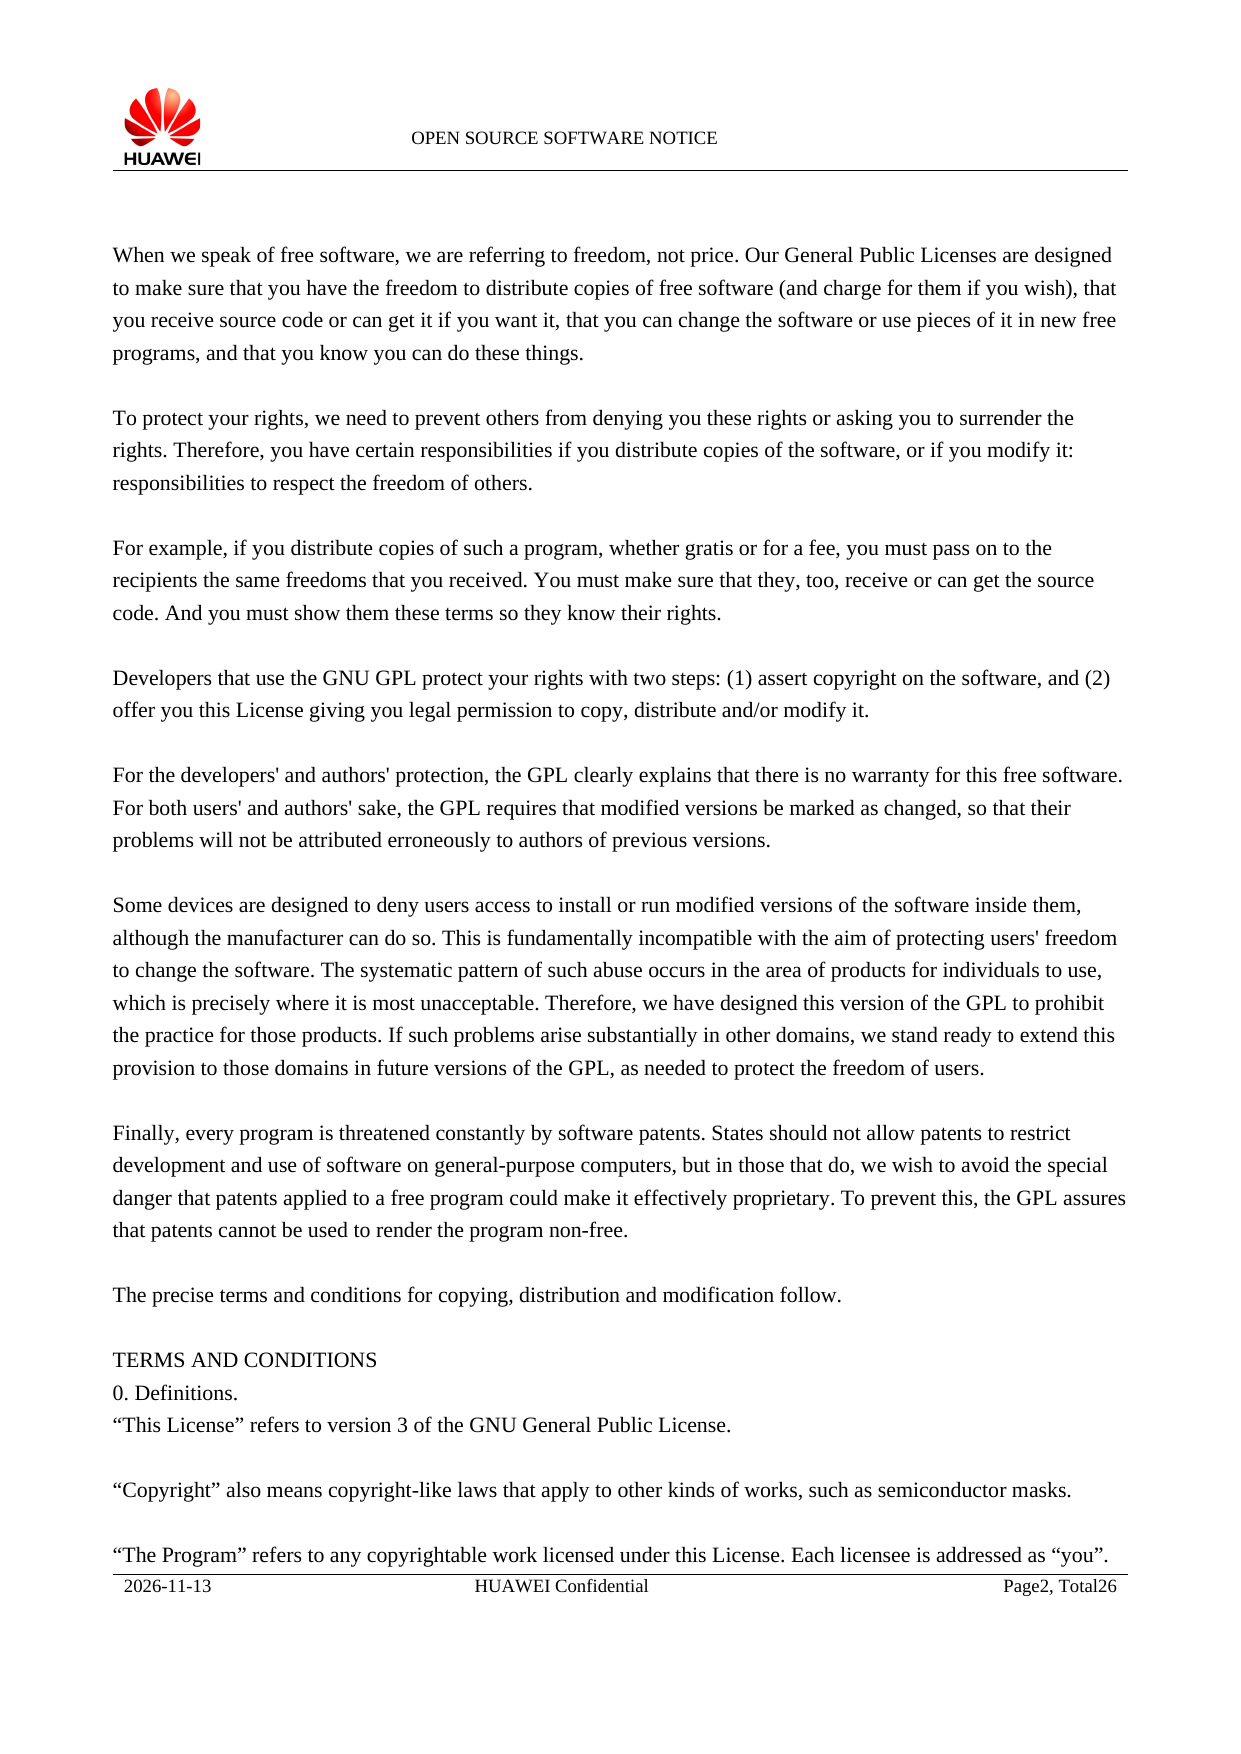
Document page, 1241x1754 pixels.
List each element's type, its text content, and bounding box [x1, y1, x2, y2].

picture [124, 88, 201, 165]
